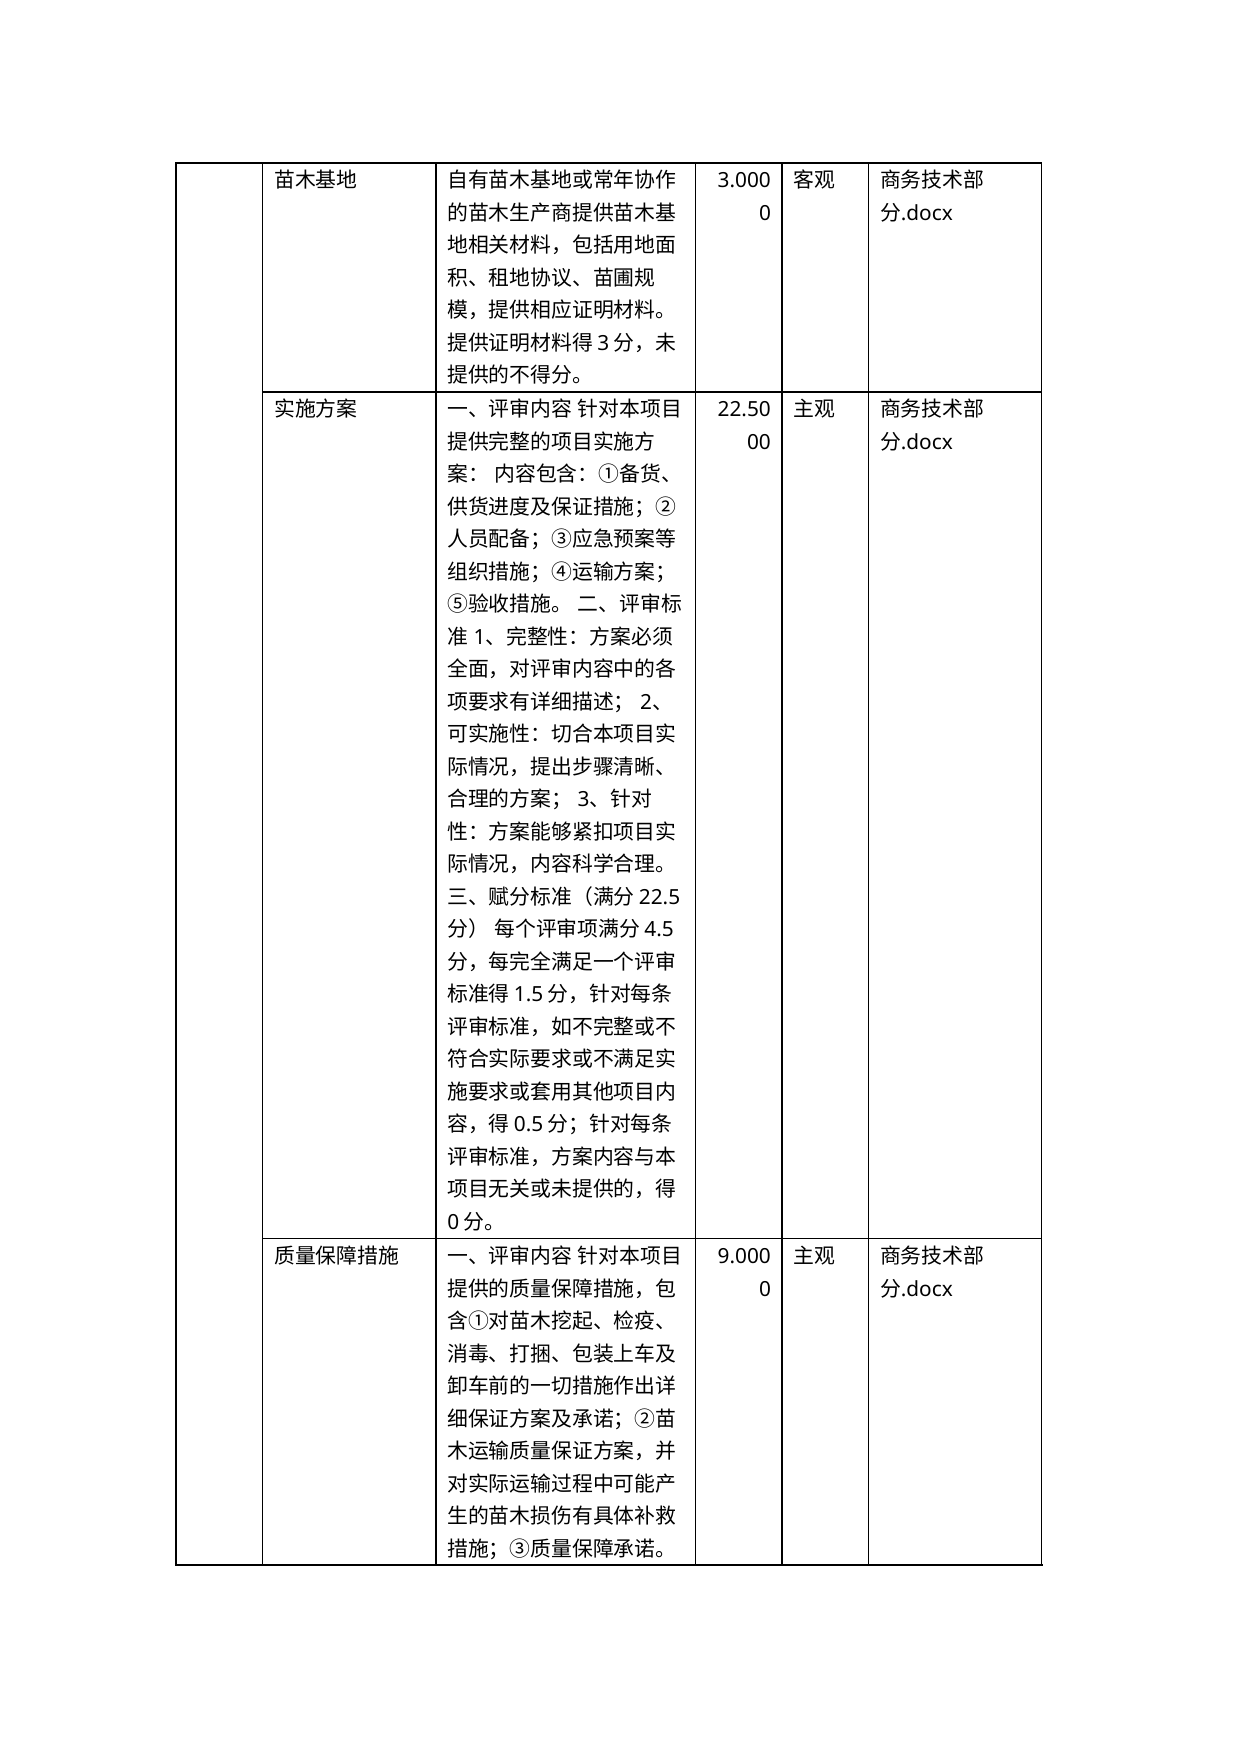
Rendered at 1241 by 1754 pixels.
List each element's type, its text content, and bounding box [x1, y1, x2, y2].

table_cell 主观 [783, 393, 868, 1238]
table_cell 9.0000 [696, 1239, 781, 1564]
table_cell 3.0000 [696, 164, 781, 391]
table_cell 一、评审内容 针对本项目提供完整的项目实施方案： 内容包含：①备货、供货进度及保证措施；②人员配备；③应急预案等组织措施；④运输方案；⑤验收措施。 二、评审标准 1、完整性：方案必须全面，对评审内容中的各项要求有详细描述； 2、可实施性：切合本项目实际情况，提出步骤清晰、合理的方案； 3、针对性：方案能够紧扣项目实际情况，内容科学合理。 三、赋分标准（满分22.5分） 每个评审项满分4.5分，每完全满足一个评审标准得1.5分，针对每条评审标准，如不完整或不符合实际要求或不满足实施要求或套用其他项目内容，得0.5分；针对每条评审标准，方案内容与本项目无关或未提供的，得0分。 [437, 393, 695, 1238]
table_cell 质量保障措施 [263, 1239, 435, 1564]
table_cell 商务技术部分.docx [869, 393, 1041, 1238]
table_cell 22.5000 [696, 393, 781, 1238]
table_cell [437, 1239, 695, 1564]
table_cell 自有苗木基地或常年协作的苗木生产商提供苗木基地相关材料，包括用地面积、租地协议、苗圃规模，提供相应证明材料。提供证明材料得3分，未提供的不得分。 [437, 164, 695, 391]
table_cell 商务技术部分.docx [869, 1239, 1041, 1564]
table_cell 客观 [783, 164, 868, 391]
table_cell 主观 [783, 1239, 868, 1564]
table_cell 苗木基地 [263, 164, 435, 391]
table_cell 实施方案 [263, 393, 435, 1238]
table_cell 商务技术部分.docx [869, 164, 1041, 391]
